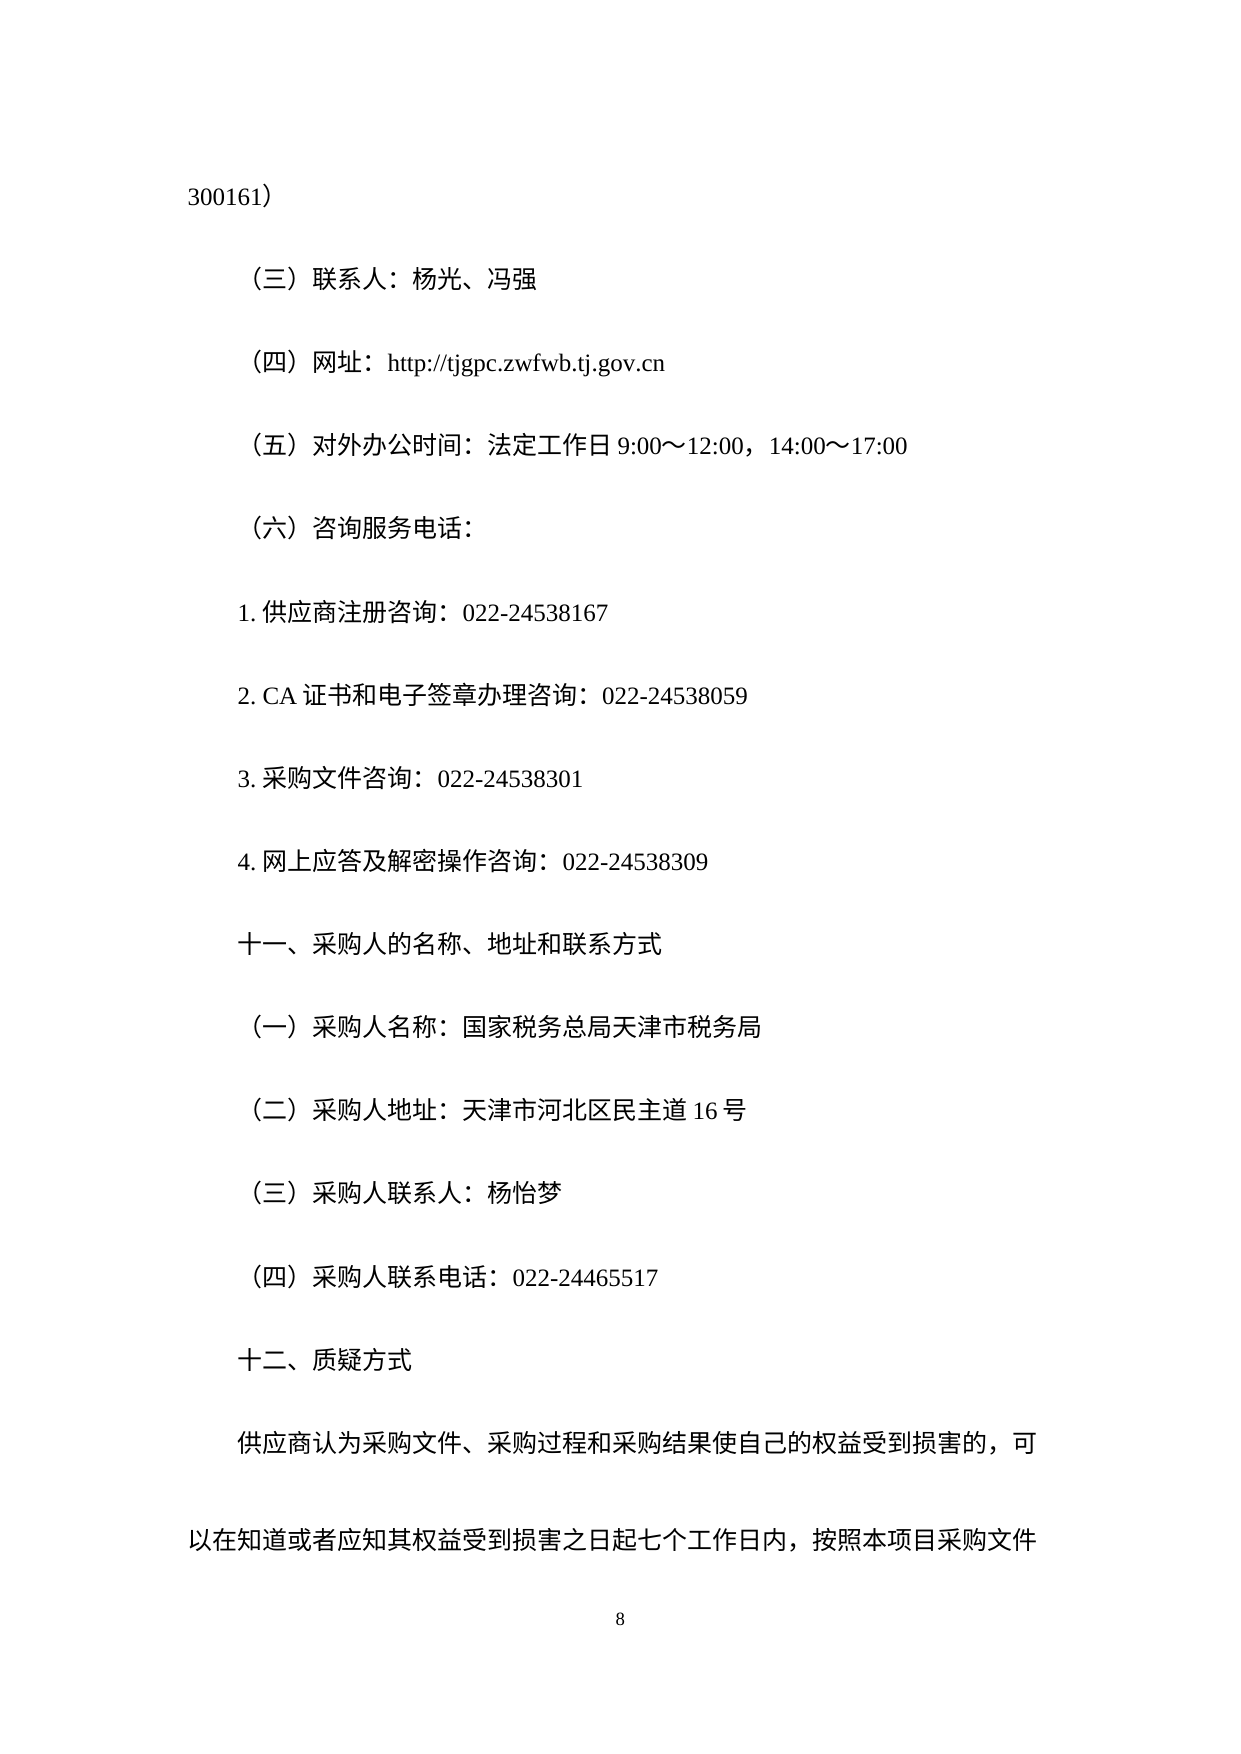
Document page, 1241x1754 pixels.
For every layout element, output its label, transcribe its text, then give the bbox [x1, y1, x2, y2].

text 1. 供应商注册咨询：022-24538167 [187, 578, 1053, 643]
text 十一、采购人的名称、地址和联系方式 [187, 910, 1053, 975]
text 十二、质疑方式 [187, 1326, 1053, 1391]
text （三）联系人：杨光、冯强 [187, 245, 1053, 310]
text （五）对外办公时间：法定工作日9:00～12:00，14:00～17:00 [187, 411, 1053, 476]
text 2. CA证书和电子签章办理咨询：022-24538059 [187, 661, 1053, 726]
text （四）网址：http://tjgpc.zwfwb.tj.gov.cn [187, 328, 1053, 393]
text （二）采购人地址：天津市河北区民主道16号 [187, 1076, 1053, 1141]
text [187, 1409, 1053, 1571]
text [187, 162, 1053, 227]
text 4. 网上应答及解密操作咨询：022-24538309 [187, 827, 1053, 892]
text （三）采购人联系人：杨怡梦 [187, 1159, 1053, 1224]
text （四）采购人联系电话：022-24465517 [187, 1243, 1053, 1308]
text （六）咨询服务电话： [187, 494, 1053, 559]
text 3. 采购文件咨询：022-24538301 [187, 744, 1053, 809]
text （一）采购人名称：国家税务总局天津市税务局 [187, 993, 1053, 1058]
